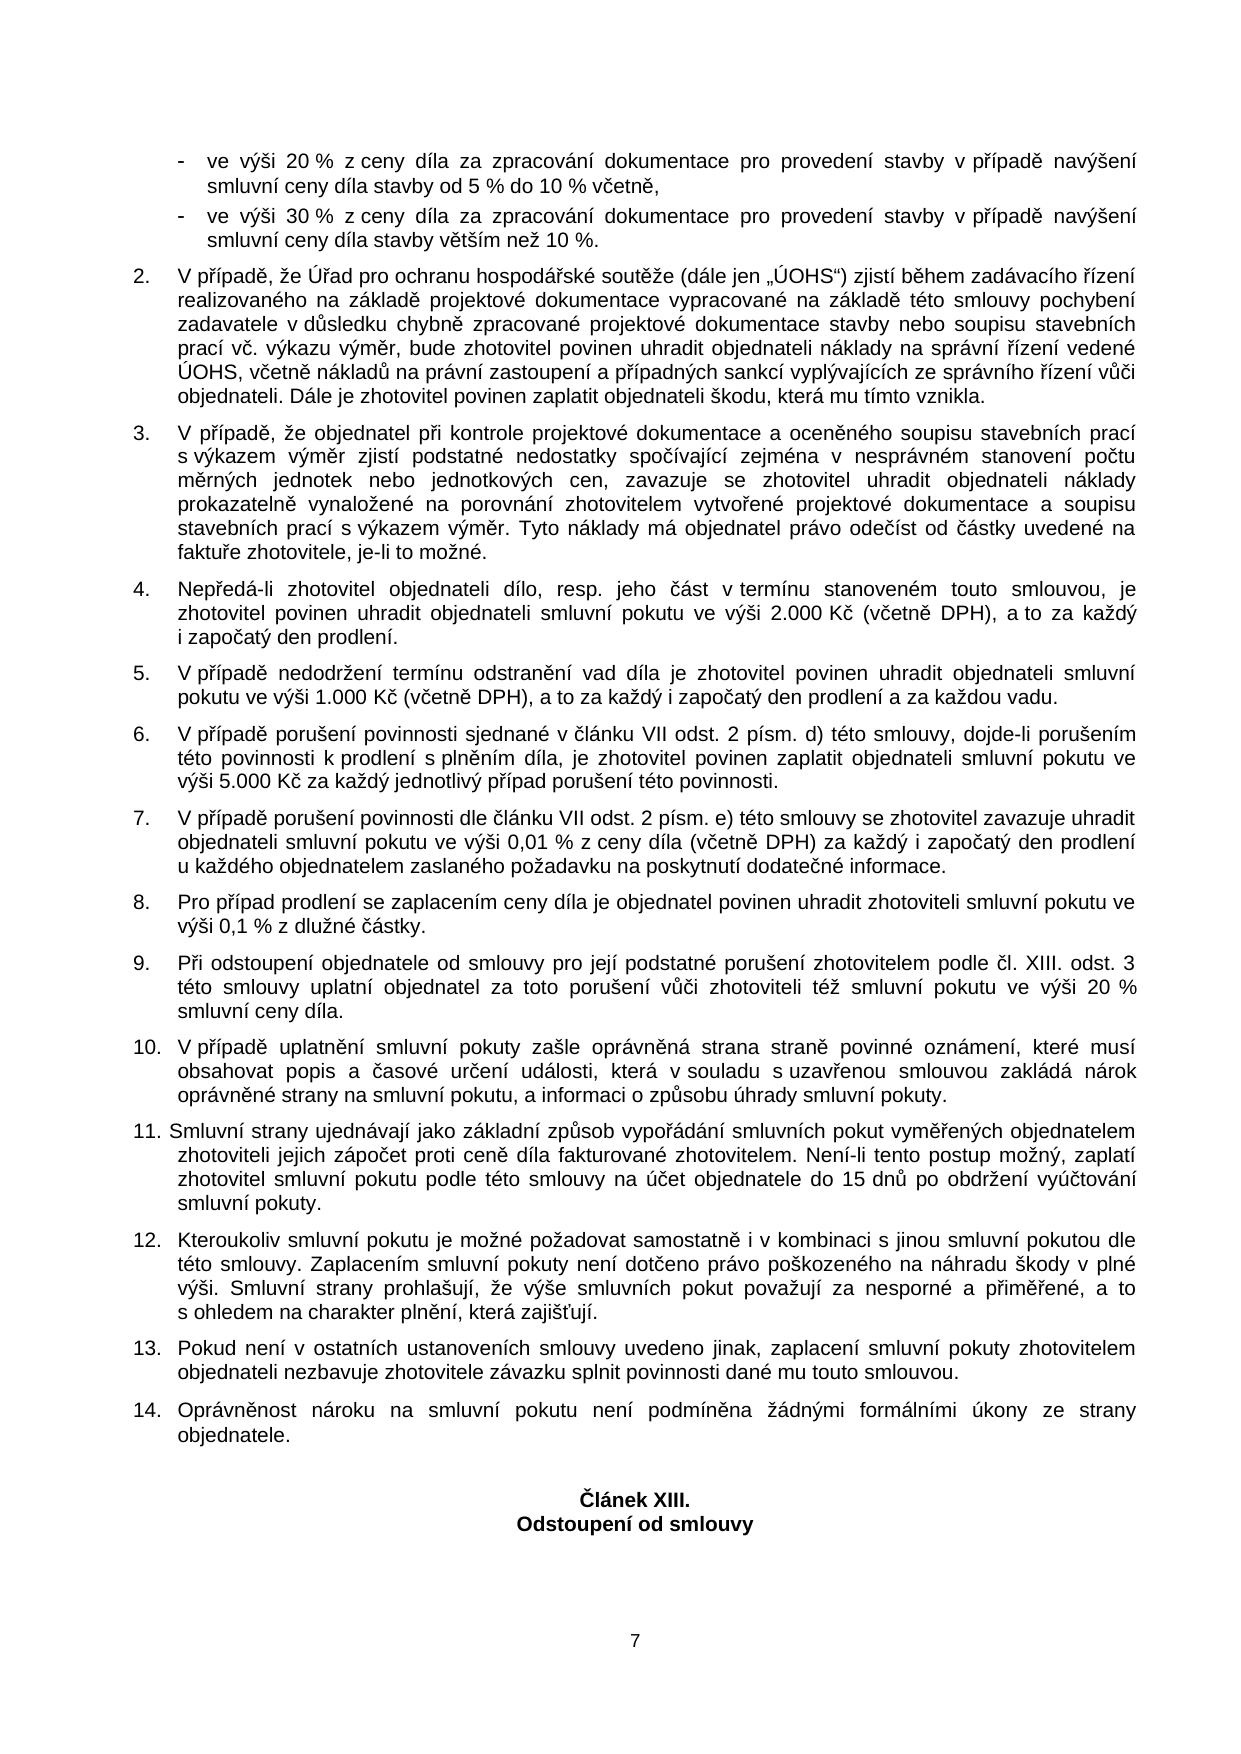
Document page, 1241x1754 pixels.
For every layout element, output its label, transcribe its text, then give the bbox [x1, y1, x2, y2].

list V případě, že Úřad pro ochranu hospodářské soutěže (dále jen „ÚOHS“) zjistí během zadávacího řízení realizovaného na základě projektové dokumentace vypracované na základě této smlouvy pochybení zadavatele v důsledku chybně zpracované projektové dokumentace stavby nebo soupisu stavebních prací vč. výkazu výměr, bude zhotovitel povinen uhradit objednateli náklady na správní řízení vedené ÚOHS, včetně nákladů na právní zastoupení a případných sankcí vyplývajících ze správního řízení vůči objednateli. Dále je zhotovitel povinen zaplatit objednateli škodu, která mu tímto vznikla. [133, 264, 1137, 408]
text 13. Pokud není v ostatních ustanoveních smlouvy uvedeno jinak, zaplacení smluvní pokuty zhotovitelem objednateli nezbavuje zhotovitele závazku splnit povinnosti dané mu touto smlouvou. [133, 1336, 1137, 1384]
list V případě porušení povinnosti dle článku VII odst. 2 písm. e) této smlouvy se zhotovitel zavazuje uhradit objednateli smluvní pokutu ve výši 0,01 % z ceny díla (včetně DPH) za každý i započatý den prodlení u každého objednatelem zaslaného požadavku na poskytnutí dodatečné informace. [133, 806, 1137, 878]
list ve výši 20 % z ceny díla za zpracování dokumentace pro provedení stavby v případě navýšení smluvní ceny díla stavby od 5 % do 10 % včetně, [177, 149, 1137, 197]
list V případě uplatnění smluvní pokuty zašle oprávněná strana straně povinné oznámení, které musí obsahovat popis a časové určení události, která v souladu s uzavřenou smlouvou zakládá nárok oprávněné strany na smluvní pokutu, a informaci o způsobu úhrady smluvní pokuty. [133, 1035, 1137, 1107]
list Pro případ prodlení se zaplacením ceny díla je objednatel povinen uhradit zhotoviteli smluvní pokutu ve výši 0,1 % z dlužné částky. [133, 890, 1137, 938]
text 14. Oprávněnost nároku na smluvní pokutu není podmíněna žádnými formálními úkony ze strany objednatele. [133, 1396, 1137, 1446]
list V případě porušení povinnosti sjednané v článku VII odst. 2 písm. d) této smlouvy, dojde-li porušením této povinnosti k prodlení s plněním díla, je zhotovitel povinen zaplatit objednateli smluvní pokutu ve výši 5.000 Kč za každý jednotlivý případ porušení této povinnosti. [133, 721, 1137, 793]
list Nepředá-li zhotovitel objednateli dílo, resp. jeho část v termínu stanoveném touto smlouvou, je zhotovitel povinen uhradit objednateli smluvní pokutu ve výši 2.000 Kč (včetně DPH), a to za každý i započatý den prodlení. [133, 577, 1137, 648]
text 12. Kteroukoliv smluvní pokutu je možné požadovat samostatně i v kombinaci s jinou smluvní pokutou dle této smlouvy. Zaplacením smluvní pokuty není dotčeno právo poškozeného na náhradu škody v plné výši. Smluvní strany prohlašují, že výše smluvních pokut považují za nesporné a přiměřené, a to s ohledem na charakter plnění, která zajišťují. [133, 1228, 1137, 1323]
list Při odstoupení objednatele od smlouvy pro její podstatné porušení zhotovitelem podle čl. XIII. odst. 3 této smlouvy uplatní objednatel za toto porušení vůči zhotoviteli též smluvní pokutu ve výši 20 % smluvní ceny díla. [133, 951, 1137, 1022]
list V případě nedodržení termínu odstranění vad díla je zhotovitel povinen uhradit objednateli smluvní pokutu ve výši 1.000 Kč (včetně DPH), a to za každý i započatý den prodlení a za každou vadu. [133, 661, 1137, 709]
text 11. Smluvní strany ujednávají jako základní způsob vypořádání smluvních pokut vyměřených objednatelem zhotoviteli jejich zápočet proti ceně díla fakturované zhotovitelem. Není-li tento postup možný, zaplatí zhotovitel smluvní pokutu podle této smlouvy na účet objednatele do 15 dnů po obdržení vyúčtování smluvní pokuty. [133, 1119, 1137, 1215]
text Odstoupení od smlouvy [133, 1512, 1137, 1536]
list V případě, že objednatel při kontrole projektové dokumentace a oceněného soupisu stavebních prací s výkazem výměr zjistí podstatné nedostatky spočívající zejména v nesprávném stanovení počtu měrných jednotek nebo jednotkových cen, zavazuje se zhotovitel uhradit objednateli náklady prokazatelně vynaložené na porovnání zhotovitelem vytvořené projektové dokumentace a soupisu stavebních prací s výkazem výměr. Tyto náklady má objednatel právo odečíst od částky uvedené na faktuře zhotovitele, je-li to možné. [133, 420, 1137, 564]
list ve výši 30 % z ceny díla za zpracování dokumentace pro provedení stavby v případě navýšení smluvní ceny díla stavby větším než 10 %. [177, 204, 1137, 252]
text Článek XIII. [133, 1488, 1137, 1512]
